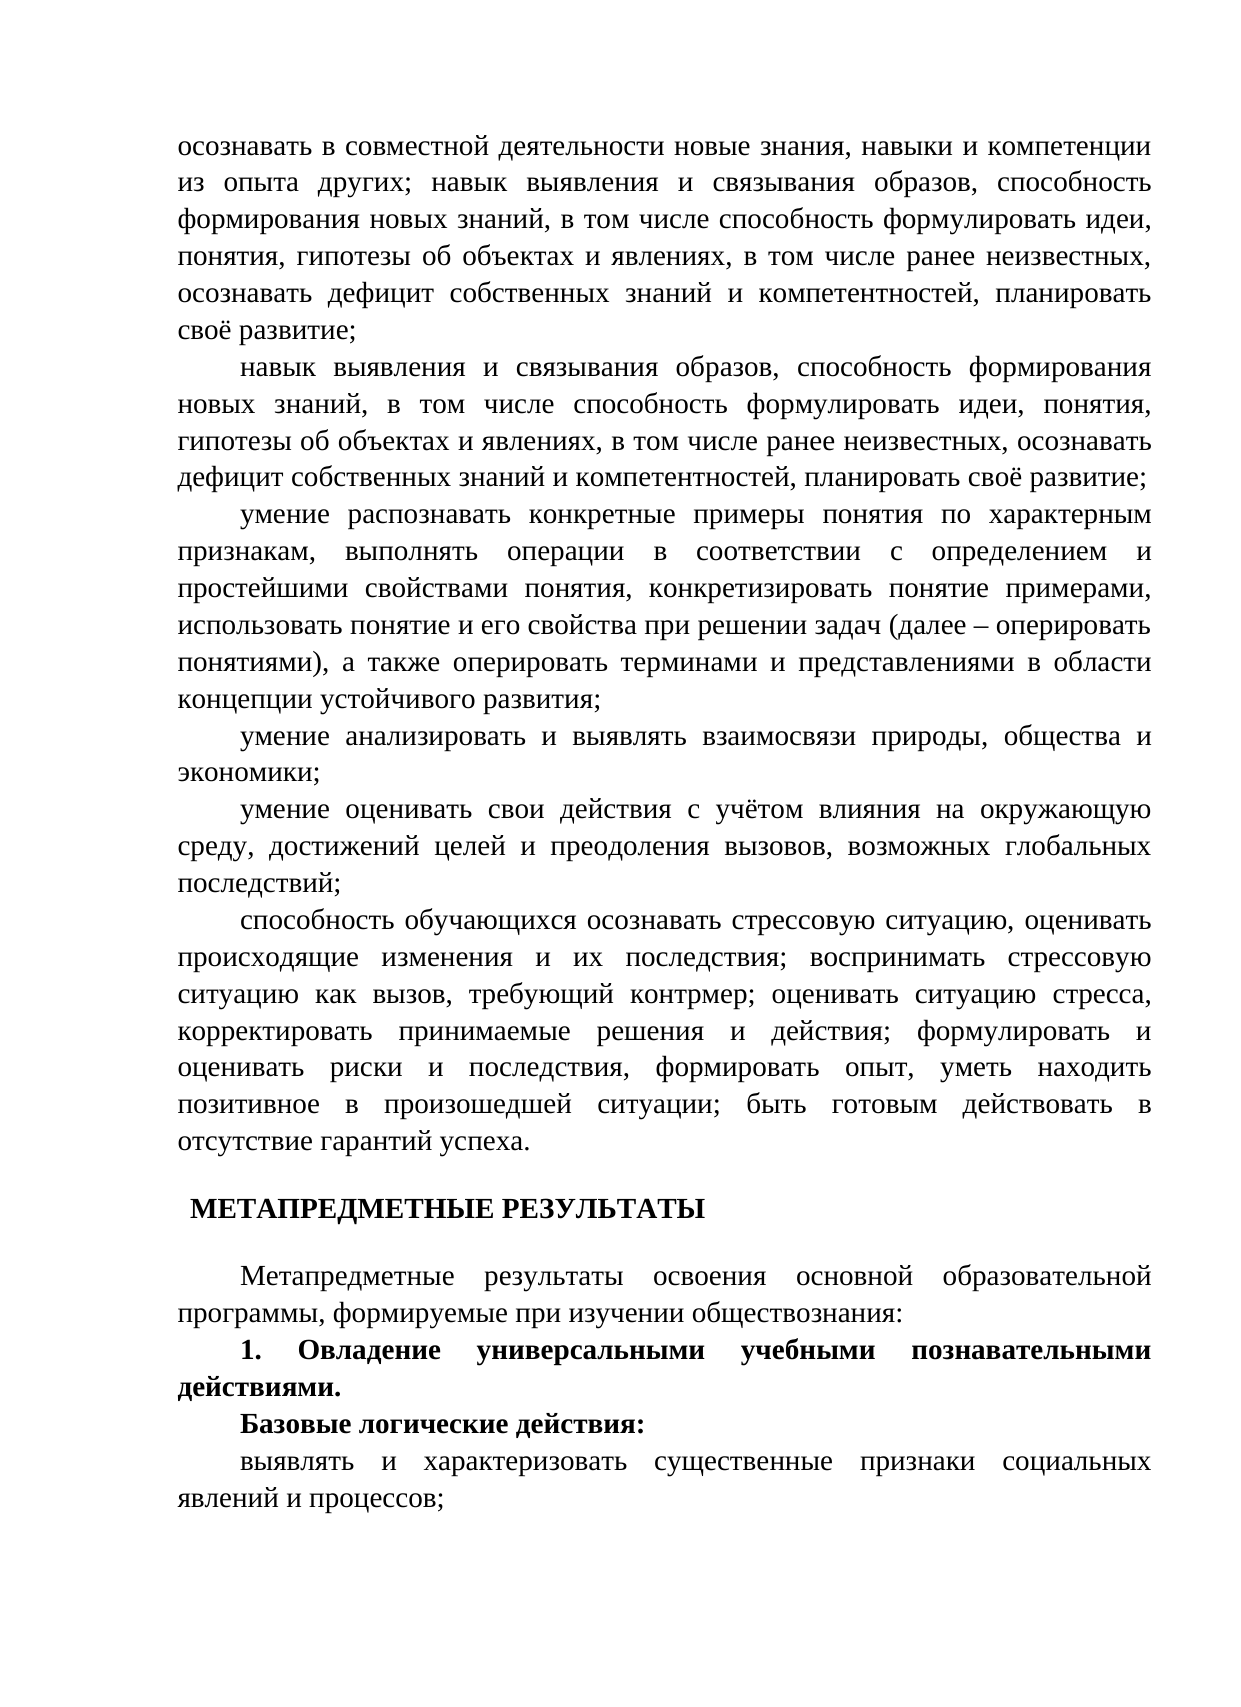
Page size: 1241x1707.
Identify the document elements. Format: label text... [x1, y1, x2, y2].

text умение оценивать свои действия с учётом влияния на окружающую среду, достижений целей и преодоления вызовов, возможных глобальных последствий; [177, 791, 1152, 899]
text способность обучающихся осознавать стрессовую ситуацию, оценивать происходящие изменения и их последствия; воспринимать стрессовую ситуацию как вызов, требующий контрмер; оценивать ситуацию стресса, корректировать принимаемые решения и действия; формулировать и оценивать риски и последствия, формировать опыт, уметь находить позитивное в произошедшей ситуации; быть готовым действовать в отсутствие гарантий успеха. [177, 902, 1152, 1157]
text Метапредметные результаты освоения основной образовательной программы, формируемые при изучении обществознания: [177, 1258, 1152, 1329]
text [177, 128, 1152, 346]
text 1. Овладение универсальными учебными познавательными действиями. [177, 1332, 1152, 1403]
text Базовые логические действия: [177, 1406, 1152, 1439]
text умение распознавать конкретные примеры понятия по характерным признакам, выполнять операции в соответствии с определением и простейшими свойствами понятия, конкретизировать понятие примерами, использовать понятие и его свойства при решении задач (далее – оперировать понятиями), а также оперировать терминами и представлениями в области концепции устойчивого развития; [177, 496, 1152, 714]
text выявлять и характеризовать существенные признаки социальных явлений и процессов; [177, 1443, 1152, 1513]
text МЕТАПРЕДМЕТНЫЕ РЕЗУЛЬТАТЫ [190, 1191, 1152, 1224]
text умение анализировать и выявлять взаимосвязи природы, общества и экономики; [177, 718, 1152, 788]
text навык выявления и связывания образов, способность формирования новых знаний, в том числе способность формулировать идеи, понятия, гипотезы об объектах и явлениях, в том числе ранее неизвестных, осознавать дефицит собственных знаний и компетентностей, планировать своё развитие; [177, 349, 1152, 493]
